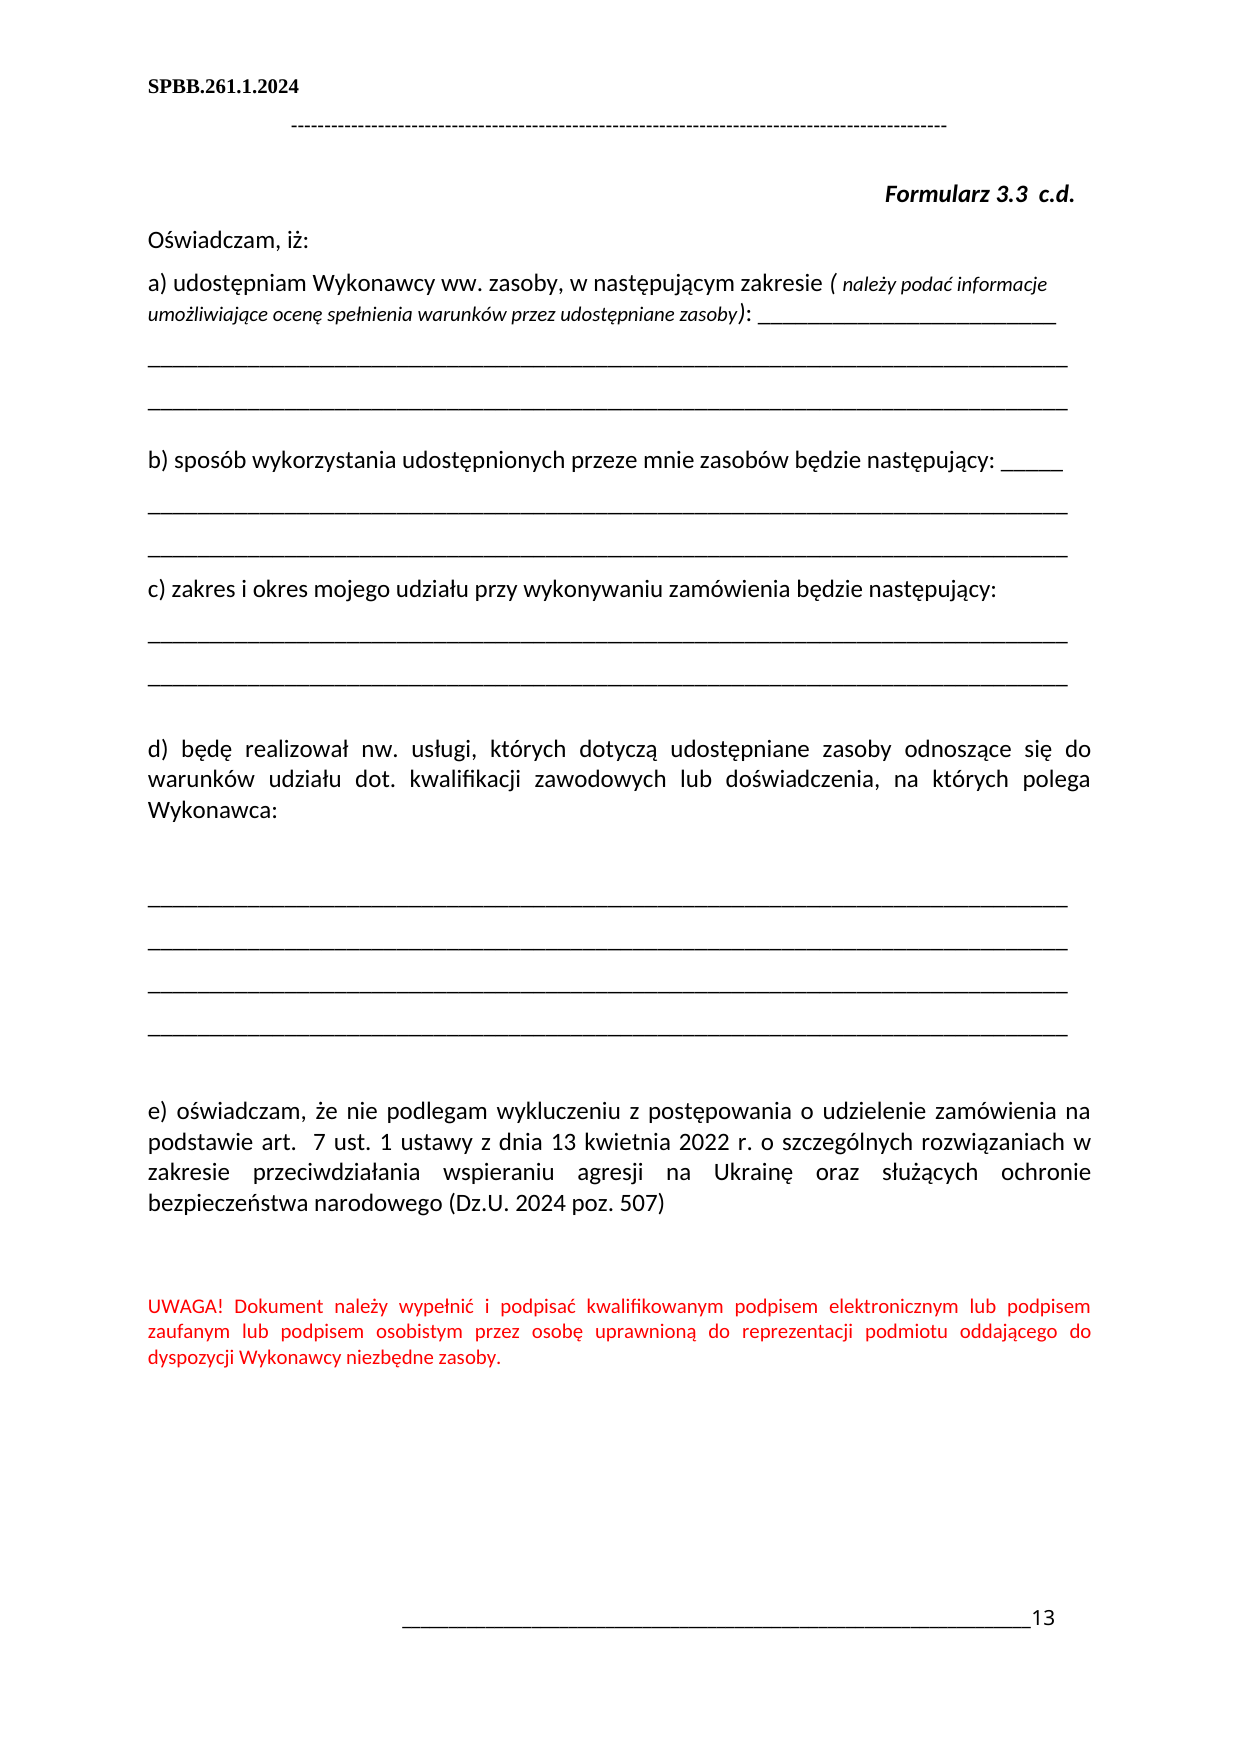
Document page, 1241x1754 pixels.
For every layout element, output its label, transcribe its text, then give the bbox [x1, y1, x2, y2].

text __________________________________________________________________________ [148, 880, 1092, 911]
text __________________________________________________________________________ [148, 966, 1092, 997]
text e) oświadczam, że nie podlegam wykluczeniu z postępowania o udzielenie zamówienia na podstawie art. 7 ust. 1 ustawy z dnia 13 kwietnia 2022 r. o szczególnych rozwiązaniach w zakresie przeciwdziałania wspieraniu agresji na Ukrainę oraz służących ochronie bezpieczeństwa narodowego (Dz.U. 2024 poz. 507) [148, 1095, 1092, 1217]
text Formularz 3.3 c.d. [738, 178, 1152, 208]
text Oświadczam, iż: [148, 224, 1092, 254]
text b) sposób wykorzystania udostępnionych przeze mnie zasobów będzie następujący: _____ [148, 444, 1092, 475]
text __________________________________________________________________________ [148, 383, 1092, 414]
text a) udostępniam Wykonawcy ww. zasoby, w następującym zakresie ( należy podać informacje umożliwiające ocenę spełnienia warunków przez udostępniane zasoby): ________________________ [148, 267, 1092, 328]
text __________________________________________________________________________ [148, 923, 1092, 954]
text c) zakres i okres mojego udziału przy wykonywaniu zamówienia będzie następujący: [148, 573, 1092, 604]
text d) będę realizował nw. usługi, których dotyczą udostępniane zasoby odnoszące się do warunków udziału dot. kwalifikacji zawodowych lub doświadczenia, na których polega Wykonawca: [148, 733, 1092, 824]
text __________________________________________________________________________ [148, 340, 1092, 371]
text UWAGA! Dokument należy wypełnić i podpisać kwalifikowanym podpisem elektronicznym lub podpisem zaufanym lub podpisem osobistym przez osobę uprawnioną do reprezentacji podmiotu oddającego do dyspozycji Wykonawcy niezbędne zasoby. [148, 1293, 1092, 1369]
text __________________________________________________________________________ [148, 659, 1092, 690]
text __________________________________________________________________________ [148, 530, 1092, 561]
text __________________________________________________________________________ [148, 616, 1092, 647]
text __________________________________________________________________________ [148, 1009, 1092, 1040]
text __________________________________________________________________________ [148, 487, 1092, 518]
